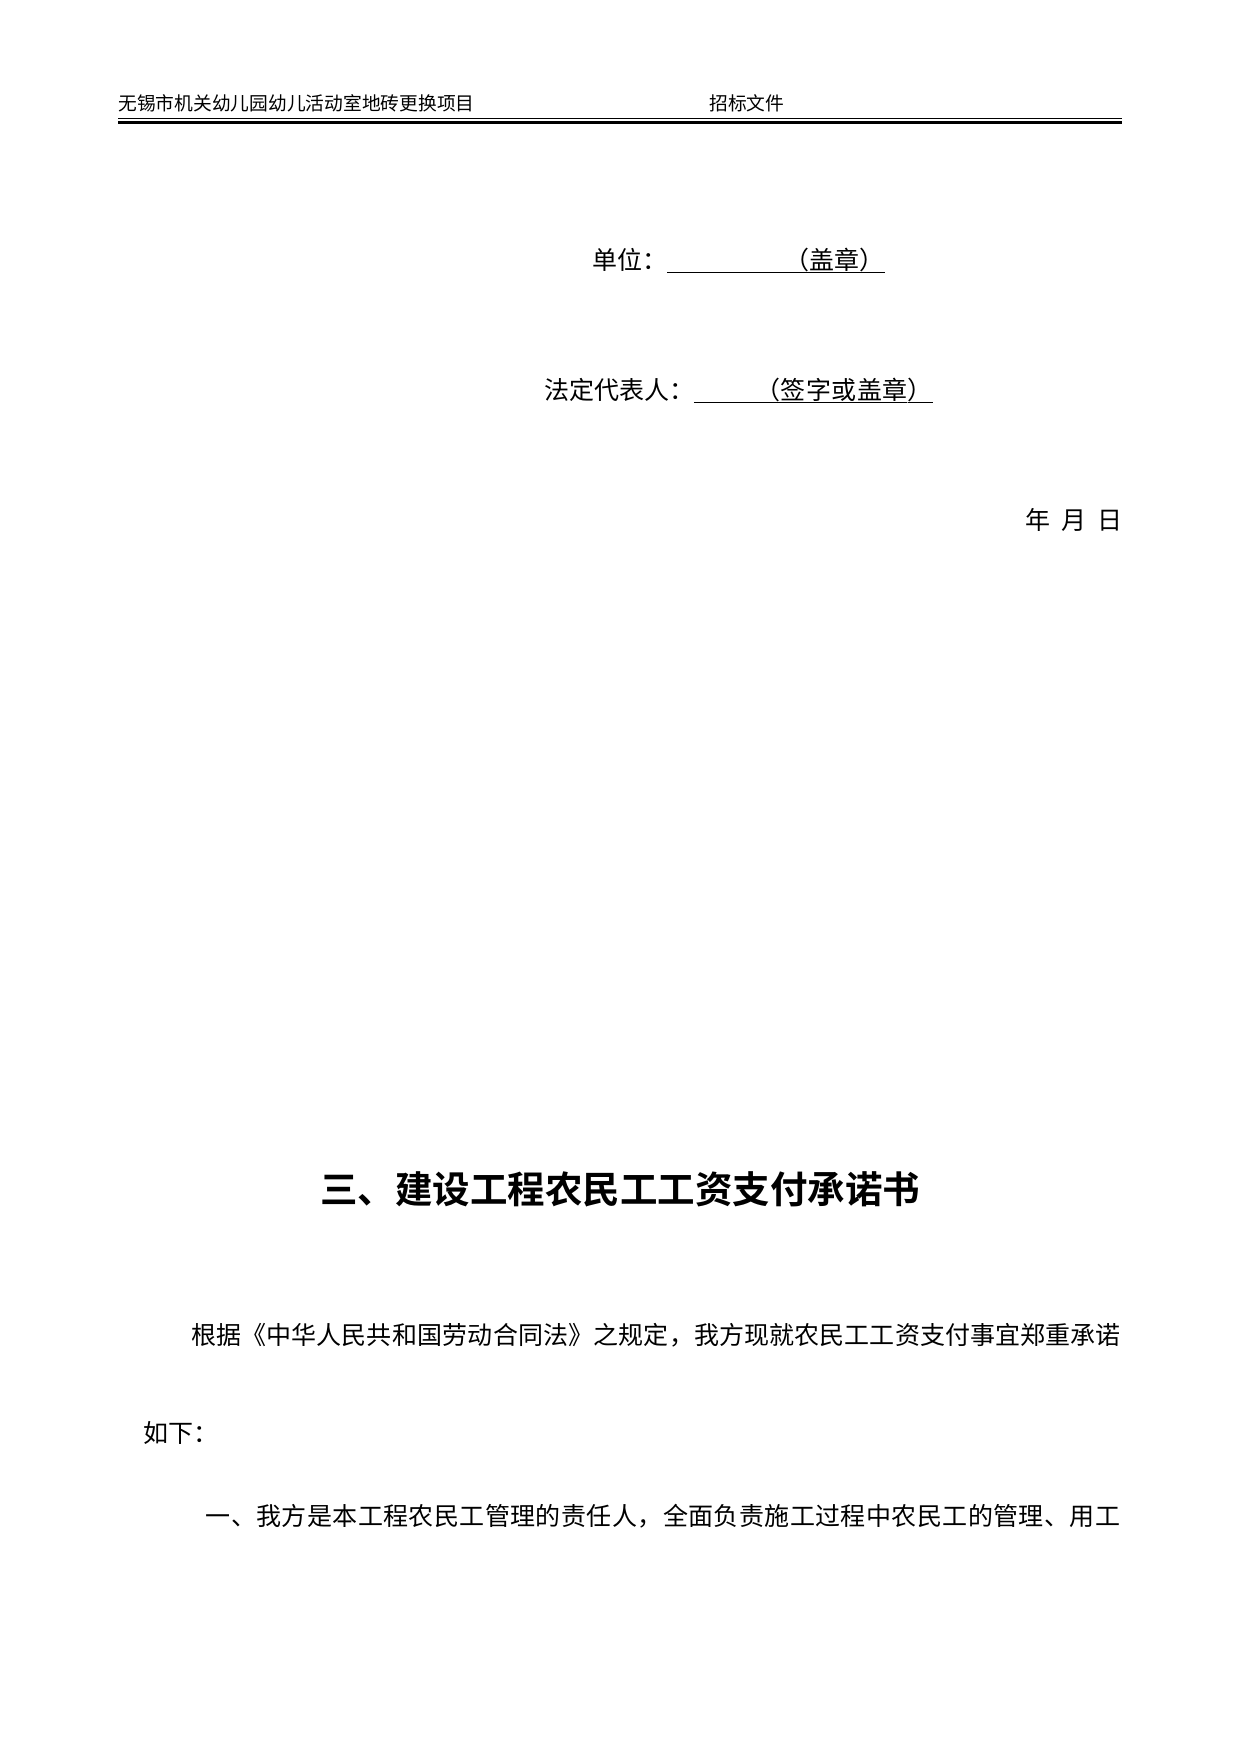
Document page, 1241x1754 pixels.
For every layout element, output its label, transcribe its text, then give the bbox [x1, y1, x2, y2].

text 年 月 日 [118, 486, 1122, 551]
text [142, 1482, 1122, 1547]
text 单位： （盖章） [118, 226, 1122, 291]
text 法定代表人： （签字或盖章） [118, 356, 1122, 421]
text 根据《中华人民共和国劳动合同法》之规定，我方现就农民工工资支付事宜郑重承诺如下： [143, 1301, 1122, 1464]
text 三、建设工程农民工工资支付承诺书 [118, 1154, 1122, 1219]
